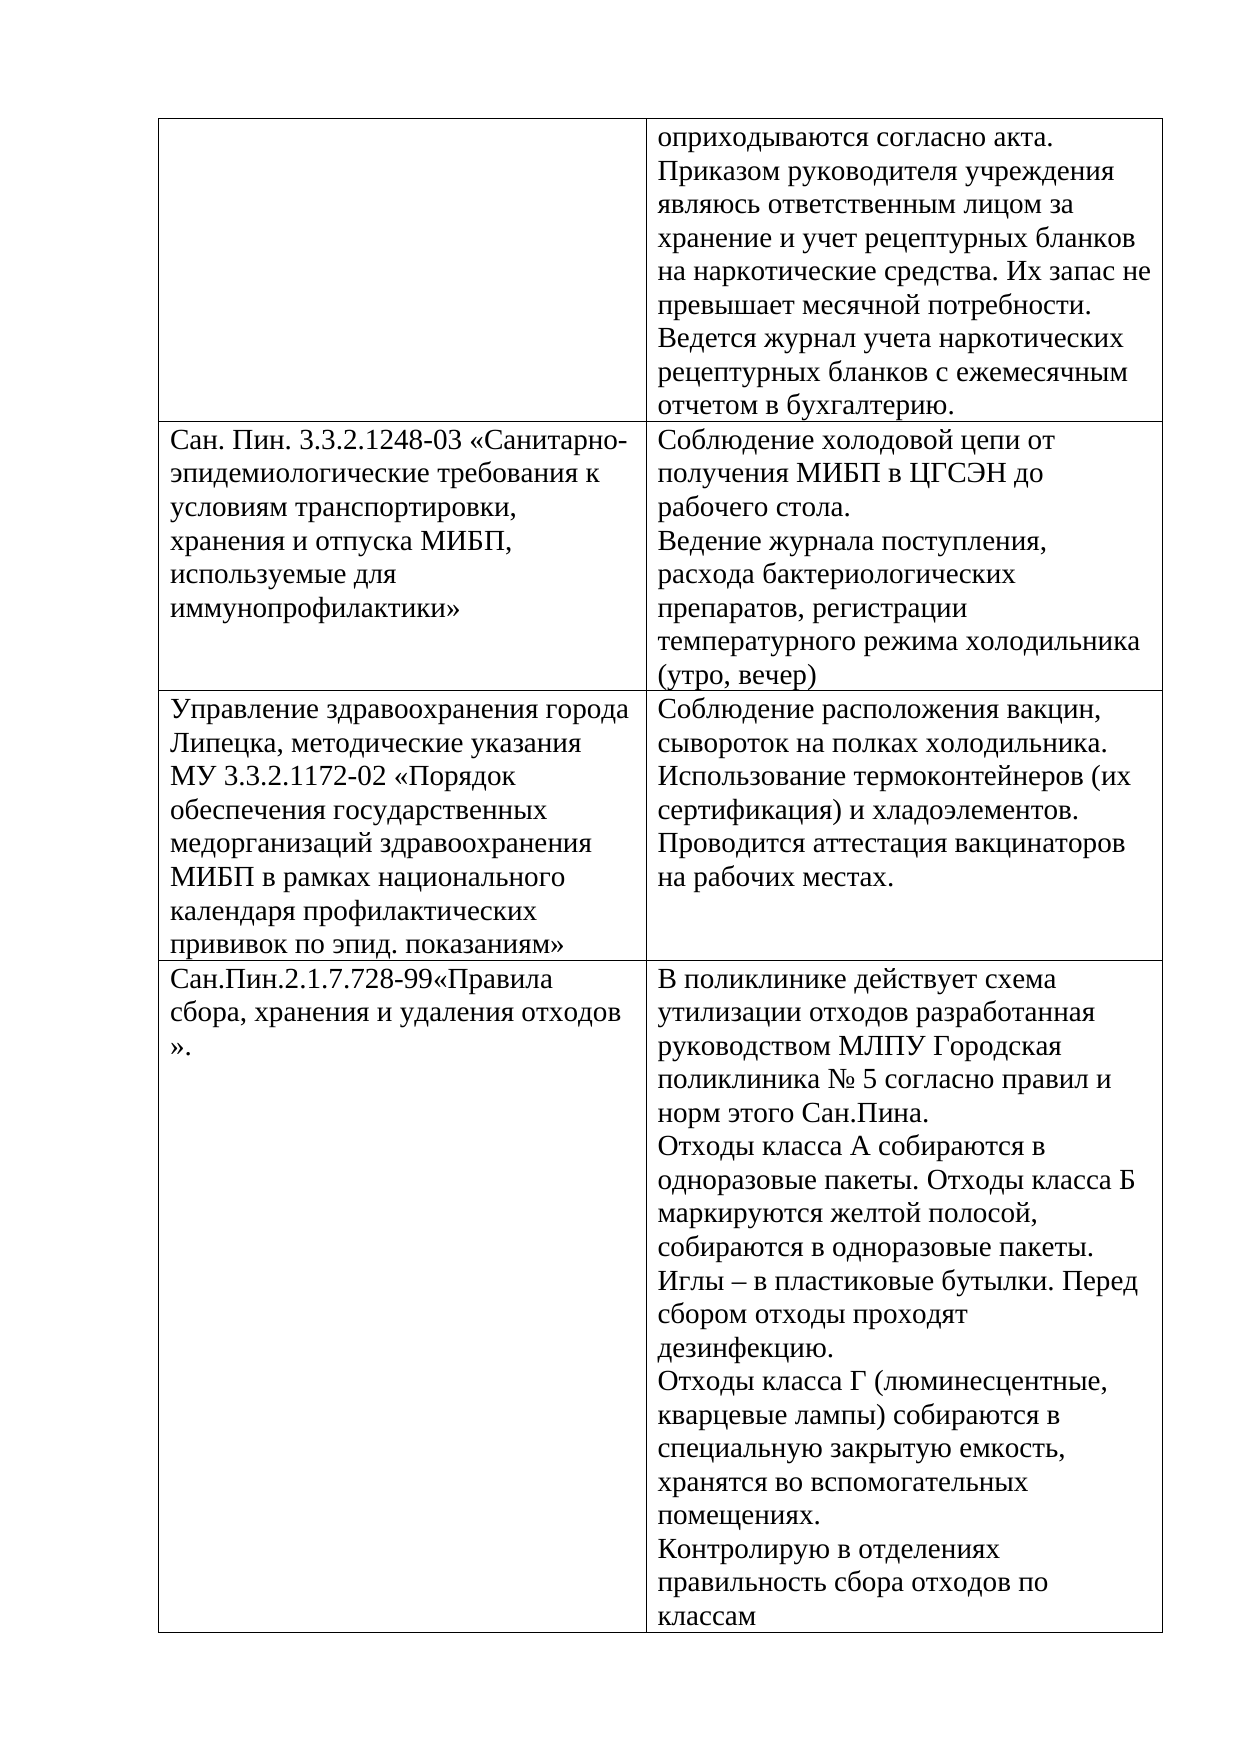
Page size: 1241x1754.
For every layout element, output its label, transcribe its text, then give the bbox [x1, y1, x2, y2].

table_cell Сан.Пин.2.1.7.728-99«Правила сбора, хранения и удаления отходов ». [159, 961, 646, 1632]
table_cell Сан. Пин. 3.3.2.1248-03 «Санитарно-эпидемиологические требования к условиям транспортировки, хранения и отпуска МИБП, используемые для иммунопрофилактики» [159, 422, 646, 690]
table_cell Управление здравоохранения города Липецка, методические указания МУ 3.3.2.1172-02 «Порядок обеспечения государственных медорганизаций здравоохранения МИБП в рамках национального календаря профилактических прививок по эпид. показаниям» [159, 691, 646, 960]
table_cell Соблюдение расположения вакцин, сывороток на полках холодильника. Использование термоконтейнеров (их сертификация) и хладоэлементов. Проводится аттестация вакцинаторов на рабочих местах. [647, 691, 1162, 960]
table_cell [159, 119, 646, 421]
table_cell В поликлинике действует схема утилизации отходов разработанная руководством МЛПУ Городская поликлиника № 5 согласно правил и норм этого Сан.Пина. Отходы класса А собираются в одноразовые пакеты. Отходы класса Б маркируются желтой полосой, собираются в одноразовые пакеты. Иглы – в пластиковые бутылки. Перед сбором отходы проходят дезинфекцию. Отходы класса Г (люминесцентные, кварцевые лампы) собираются в специальную закрытую емкость, хранятся во вспомогательных помещениях. Контролирую в отделениях правильность сбора отходов по классам [647, 961, 1162, 1632]
table_cell Соблюдение холодовой цепи от получения МИБП в ЦГСЭН до рабочего стола. Ведение журнала поступления, расхода бактериологических препаратов, регистрации температурного режима холодильника (утро, вечер) [647, 422, 1162, 690]
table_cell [647, 119, 1162, 421]
